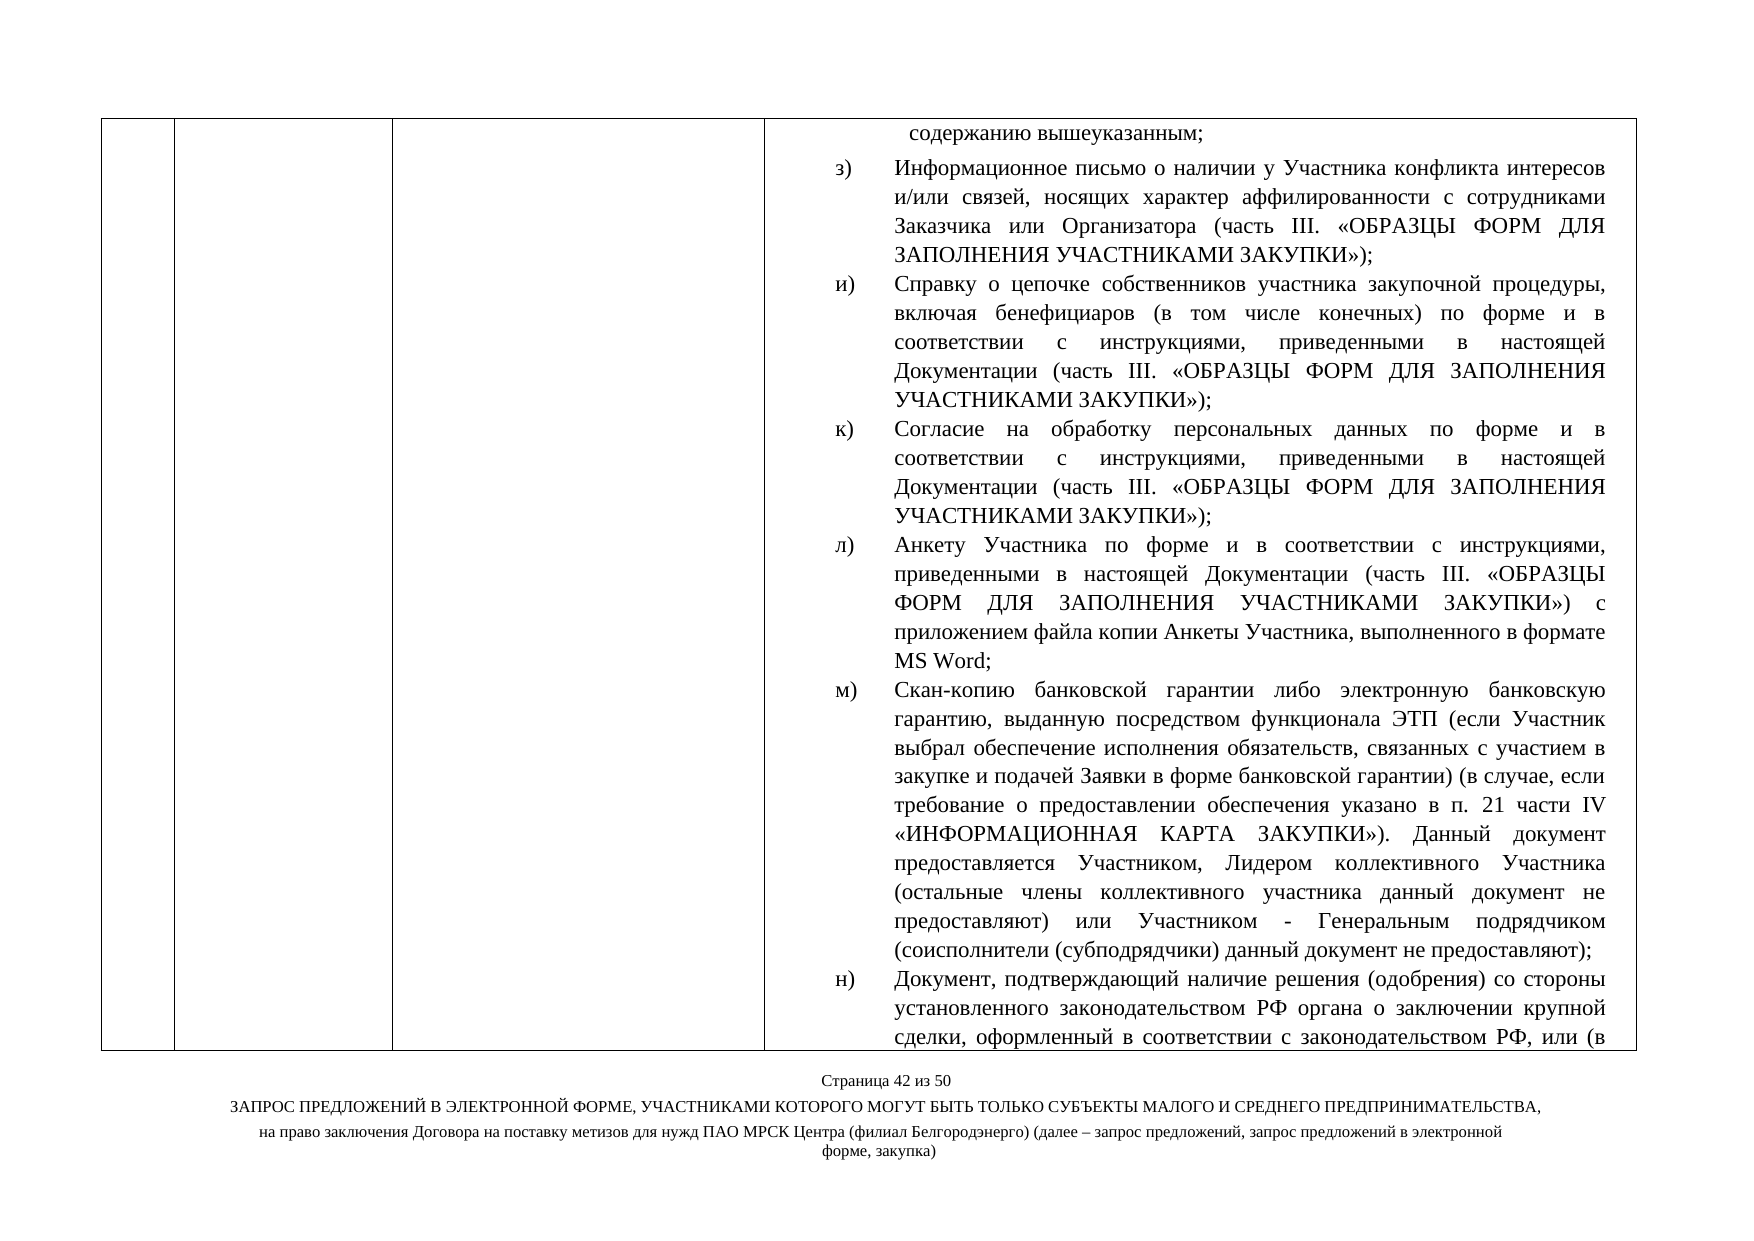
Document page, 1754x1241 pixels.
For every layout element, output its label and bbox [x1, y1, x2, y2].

table_cell [765, 119, 1636, 1049]
table_cell [175, 119, 392, 1049]
table_cell [102, 119, 174, 1049]
table_cell [393, 119, 764, 1049]
